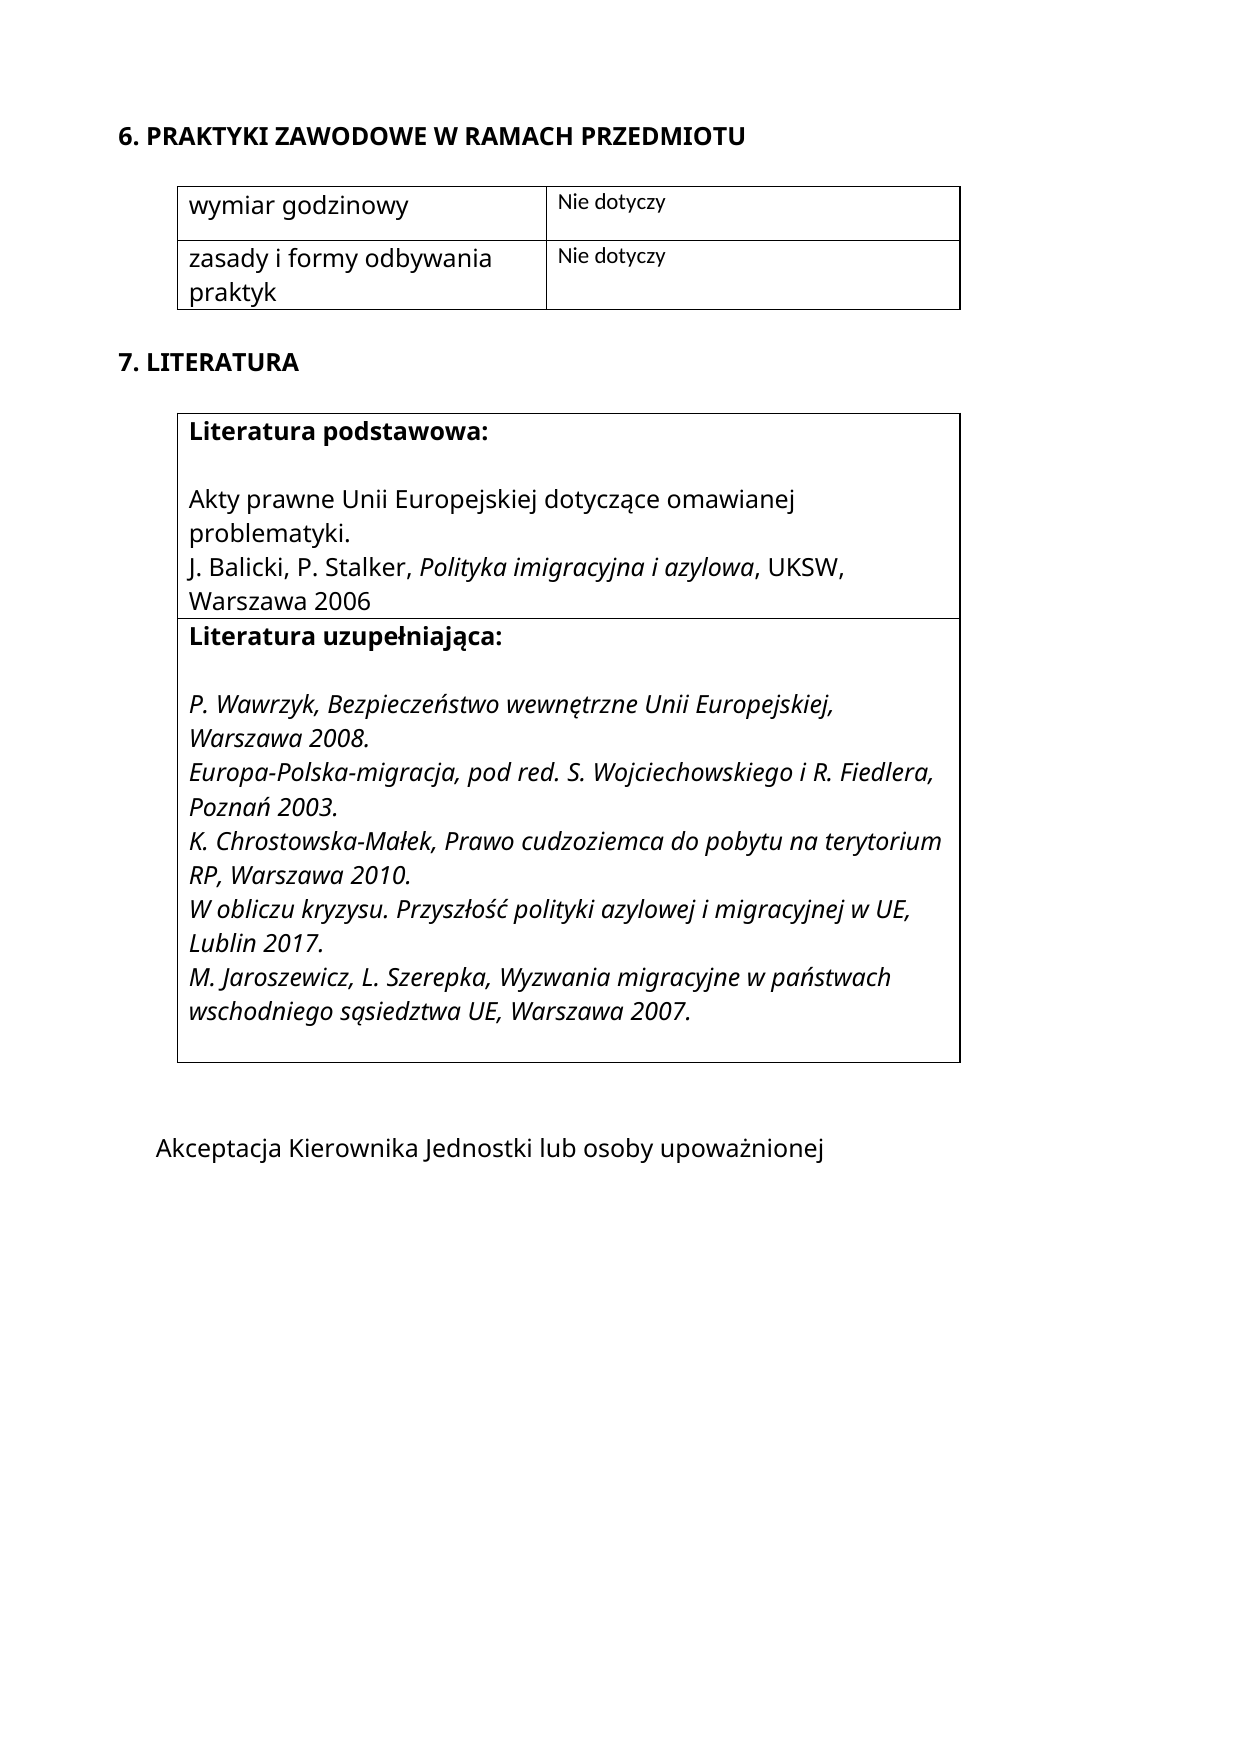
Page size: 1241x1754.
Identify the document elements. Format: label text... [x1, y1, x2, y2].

table_header Nie dotyczy [547, 187, 959, 240]
table_cell Literatura uzupełniająca: P. Wawrzyk, Bezpieczeństwo wewnętrzne Unii Europejskiej, Warszawa 2008. Europa-Polska-migracja, pod red. S. Wojciechowskiego i R. Fiedlera, Poznań 2003. K. Chrostowska-Małek, Prawo cudzoziemca do pobytu na terytorium RP, Warszawa 2010. W obliczu kryzysu. Przyszłość polityki azylowej i migracyjnej w UE, Lublin 2017. M. Jaroszewicz, L. Szerepka, Wyzwania migracyjne w państwach wschodniego sąsiedztwa UE, Warszawa 2007. [178, 619, 959, 1062]
table_header wymiar godzinowy [178, 187, 546, 240]
text 7. LITERATURA [118, 344, 1122, 378]
text 6. PRAKTYKI ZAWODOWE W RAMACH PRZEDMIOTU [118, 118, 1122, 152]
text Akceptacja Kierownika Jednostki lub osoby upoważnionej [156, 1131, 1122, 1165]
table_cell Nie dotyczy [547, 241, 959, 309]
table_cell zasady i formy odbywania praktyk [178, 241, 546, 309]
table_header Literatura podstawowa: Akty prawne Unii Europejskiej dotyczące omawianej problematyki. J. Balicki, P. Stalker, Polityka imigracyjna i azylowa, UKSW, Warszawa 2006 [178, 414, 959, 618]
